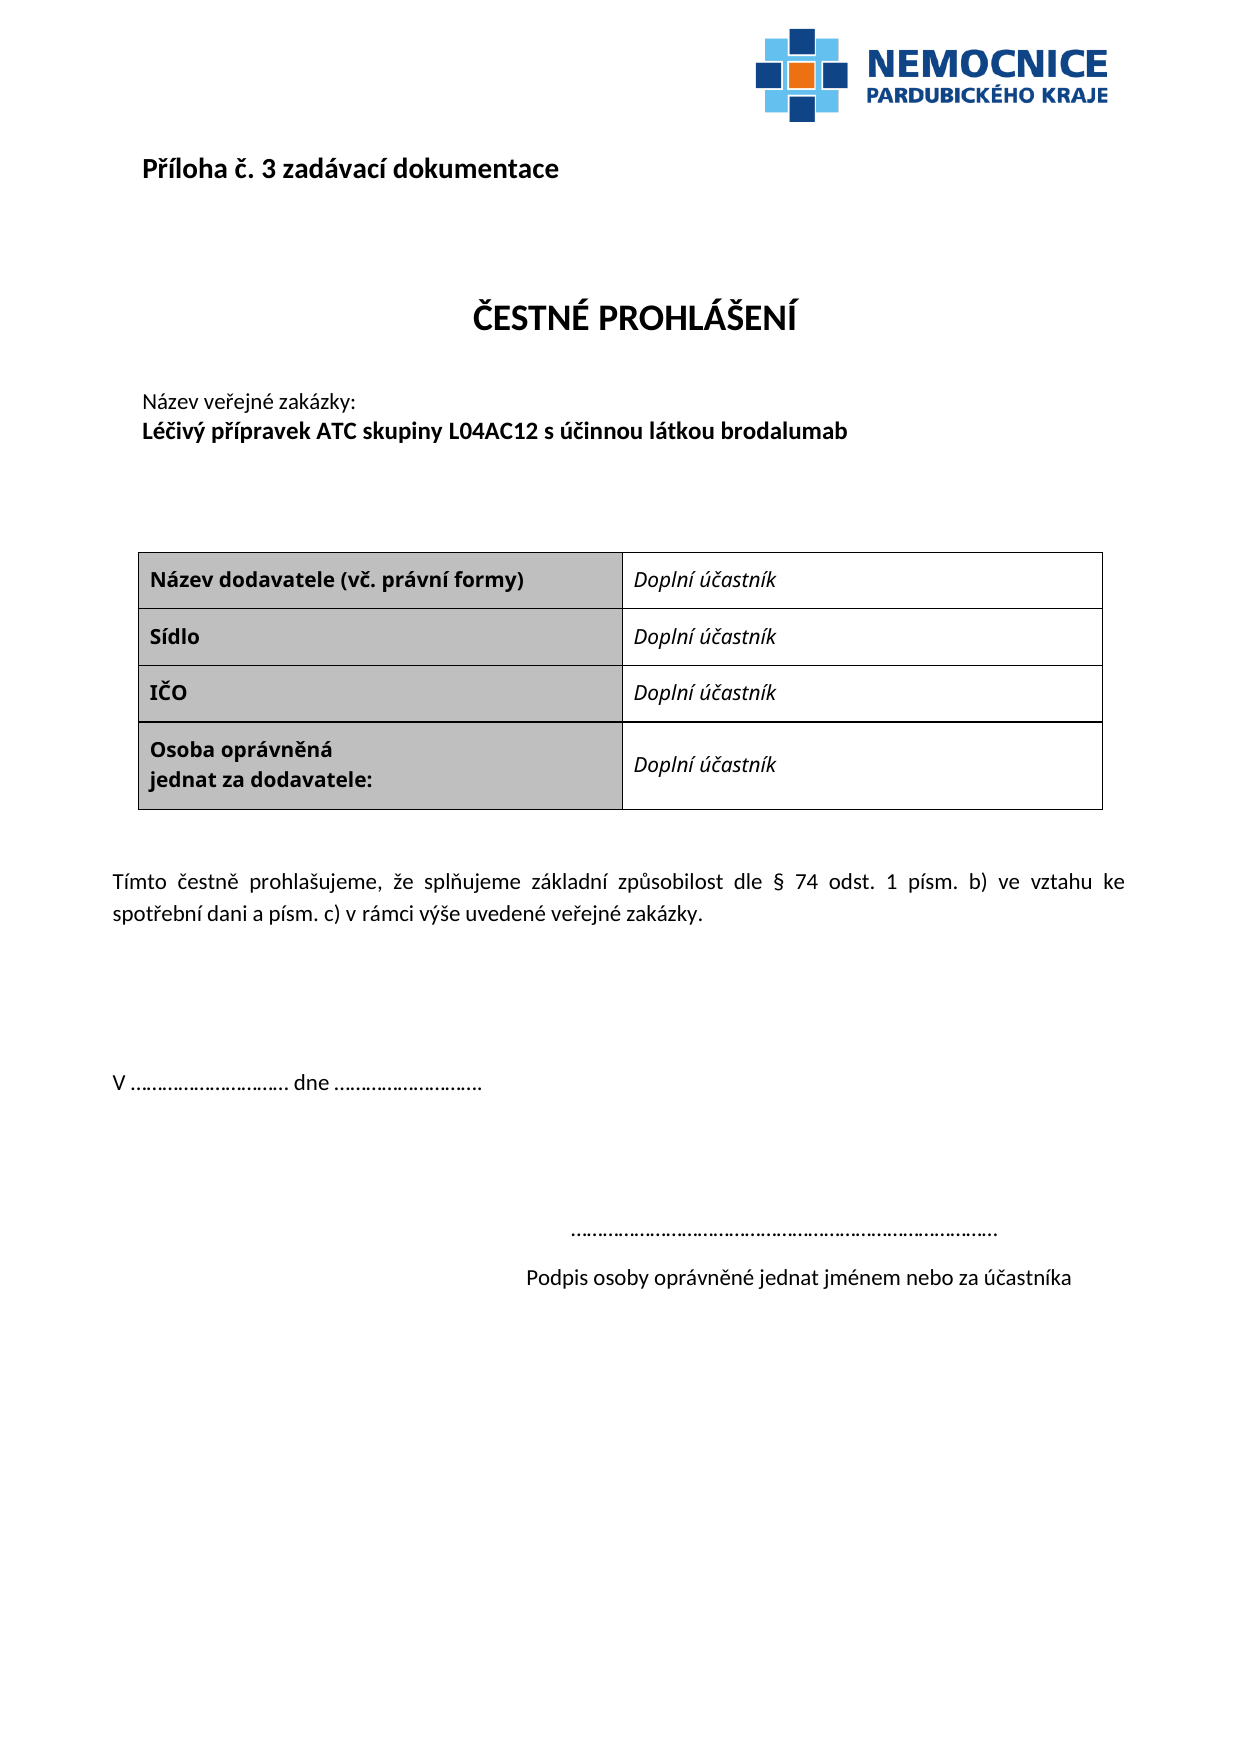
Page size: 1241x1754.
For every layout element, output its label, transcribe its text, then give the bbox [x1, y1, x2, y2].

text V ………………………… dne ………………………. [112, 1068, 1128, 1096]
text Podpis osoby oprávněné jednat jménem nebo za účastníka [112, 1263, 1128, 1291]
table_header Doplní účastník [623, 553, 1102, 608]
text Léčivý přípravek ATC skupiny L04AC12 s účinnou látkou brodalumab [142, 415, 1128, 445]
table_cell Doplní účastník [623, 666, 1102, 721]
picture [754, 27, 1108, 123]
text ……………………………………………………………………… [112, 1214, 1128, 1242]
text Příloha č. 3 zadávací dokumentace [142, 150, 1128, 186]
text Název veřejné zakázky: [112, 387, 1128, 415]
table_cell Osoba oprávněná jednat za dodavatele: [139, 723, 622, 809]
text ČESTNÉ PROHLÁŠENÍ [142, 294, 1128, 339]
table_header Název dodavatele (vč. právní formy) [139, 553, 622, 608]
text Tímto čestně prohlašujeme, že splňujeme základní způsobilost dle § 74 odst. 1 písm. b) ve vztahu ke spotřební dani a písm. c) v rámci výše uvedené veřejné zakázky. [112, 867, 1128, 927]
table_cell Doplní účastník [623, 723, 1102, 809]
table_cell Doplní účastník [623, 609, 1102, 665]
table_cell IČO [139, 666, 622, 721]
table_cell Sídlo [139, 609, 622, 665]
